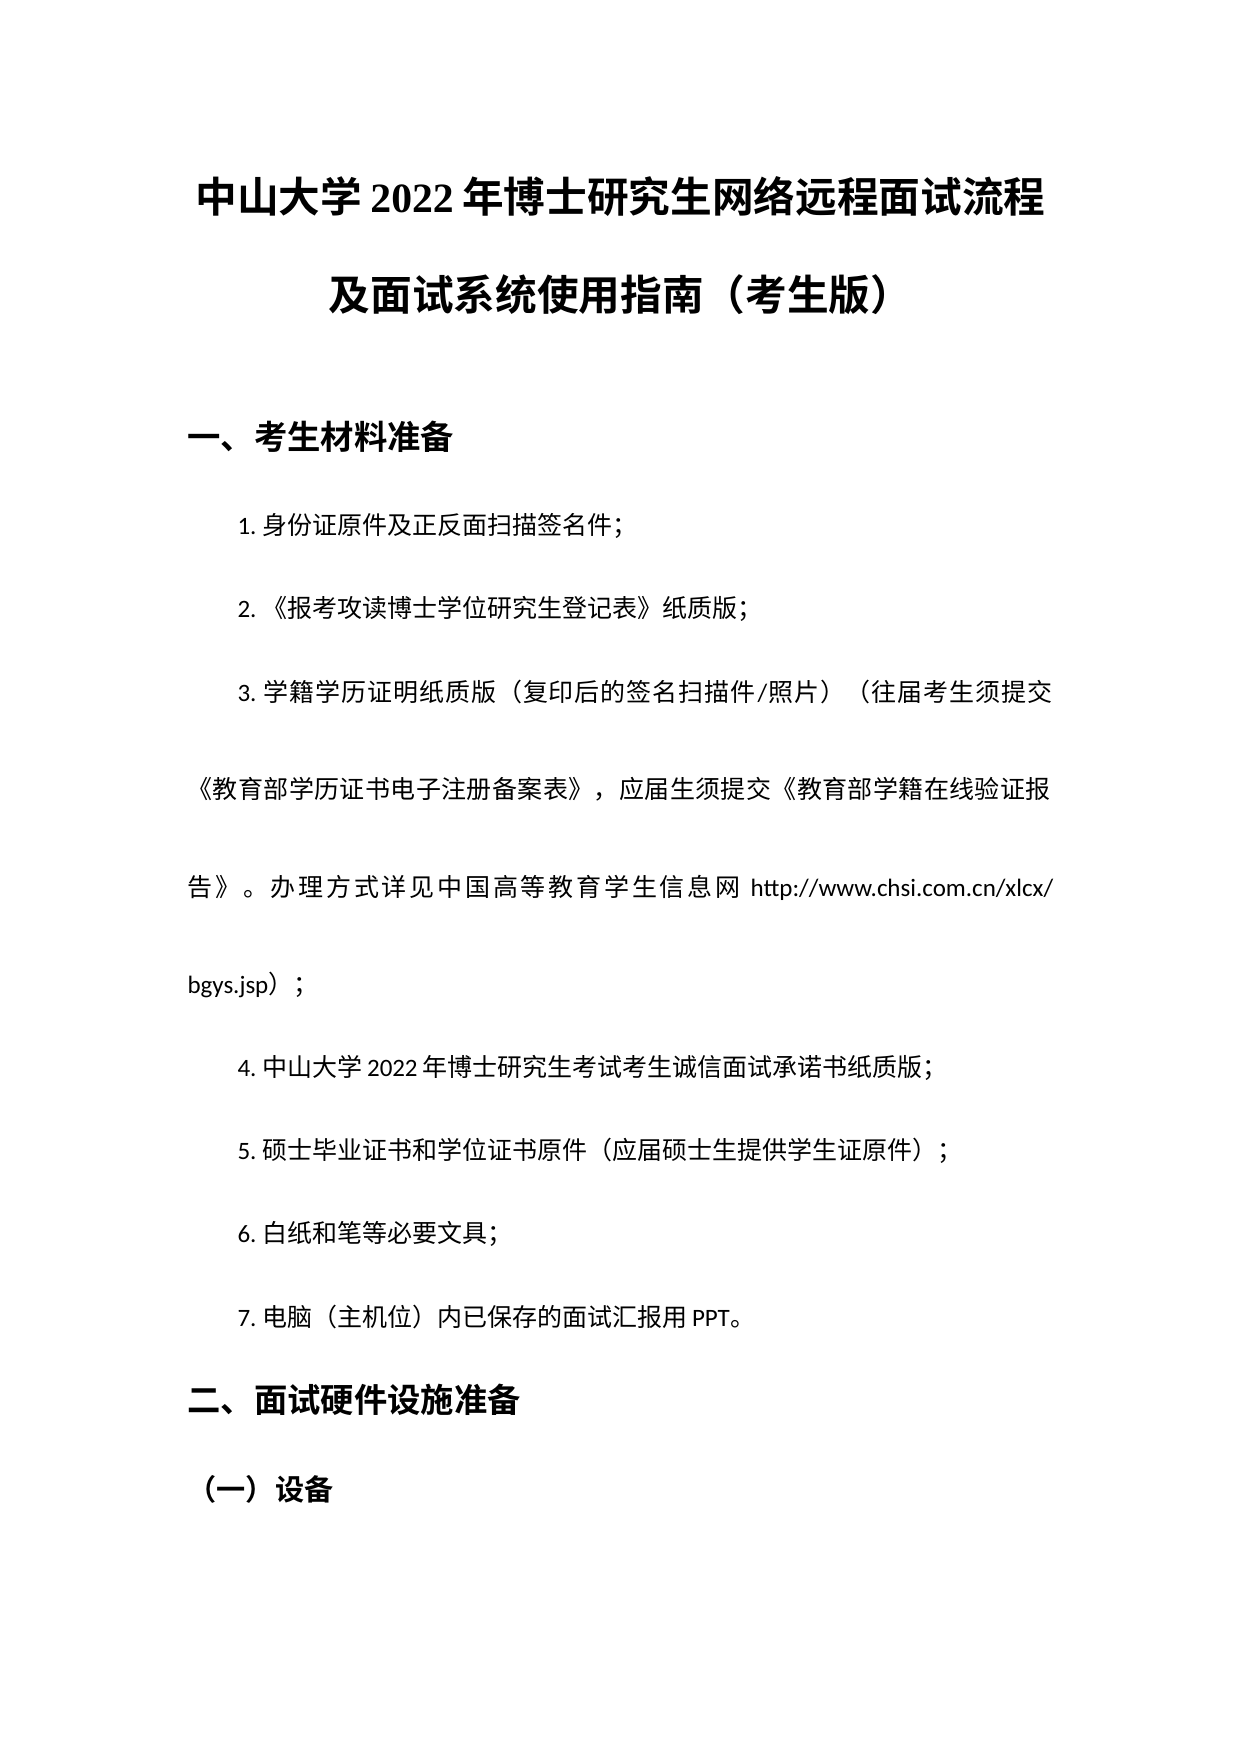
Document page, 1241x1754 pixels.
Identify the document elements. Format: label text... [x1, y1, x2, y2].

text 二、面试硬件设施准备 [187, 1366, 1053, 1431]
text 3. 学籍学历证明纸质版（复印后的签名扫描件/照片）（往届考生须提交《教育部学历证书电子注册备案表》，应届生须提交《教育部学籍在线验证报告》。办理方式详见中国高等教育学生信息网http://www.chsi.com.cn/xlcx/bgys.jsp）； [187, 658, 1053, 1015]
text 2. 《报考攻读博士学位研究生登记表》纸质版； [187, 574, 1053, 639]
text 1. 身份证原件及正反面扫描签名件； [187, 491, 1053, 556]
text 5. 硕士毕业证书和学位证书原件（应届硕士生提供学生证原件）； [187, 1116, 1053, 1181]
text 6. 白纸和笔等必要文具； [187, 1199, 1053, 1264]
text 中山大学2022年博士研究生网络远程面试流程及面试系统使用指南（考生版） [187, 162, 1053, 324]
text （一）设备 [187, 1455, 1053, 1520]
text 7. 电脑（主机位）内已保存的面试汇报用PPT。 [187, 1283, 1053, 1348]
text 一、考生材料准备 [187, 402, 1053, 467]
text 4. 中山大学2022年博士研究生考试考生诚信面试承诺书纸质版； [187, 1033, 1053, 1098]
